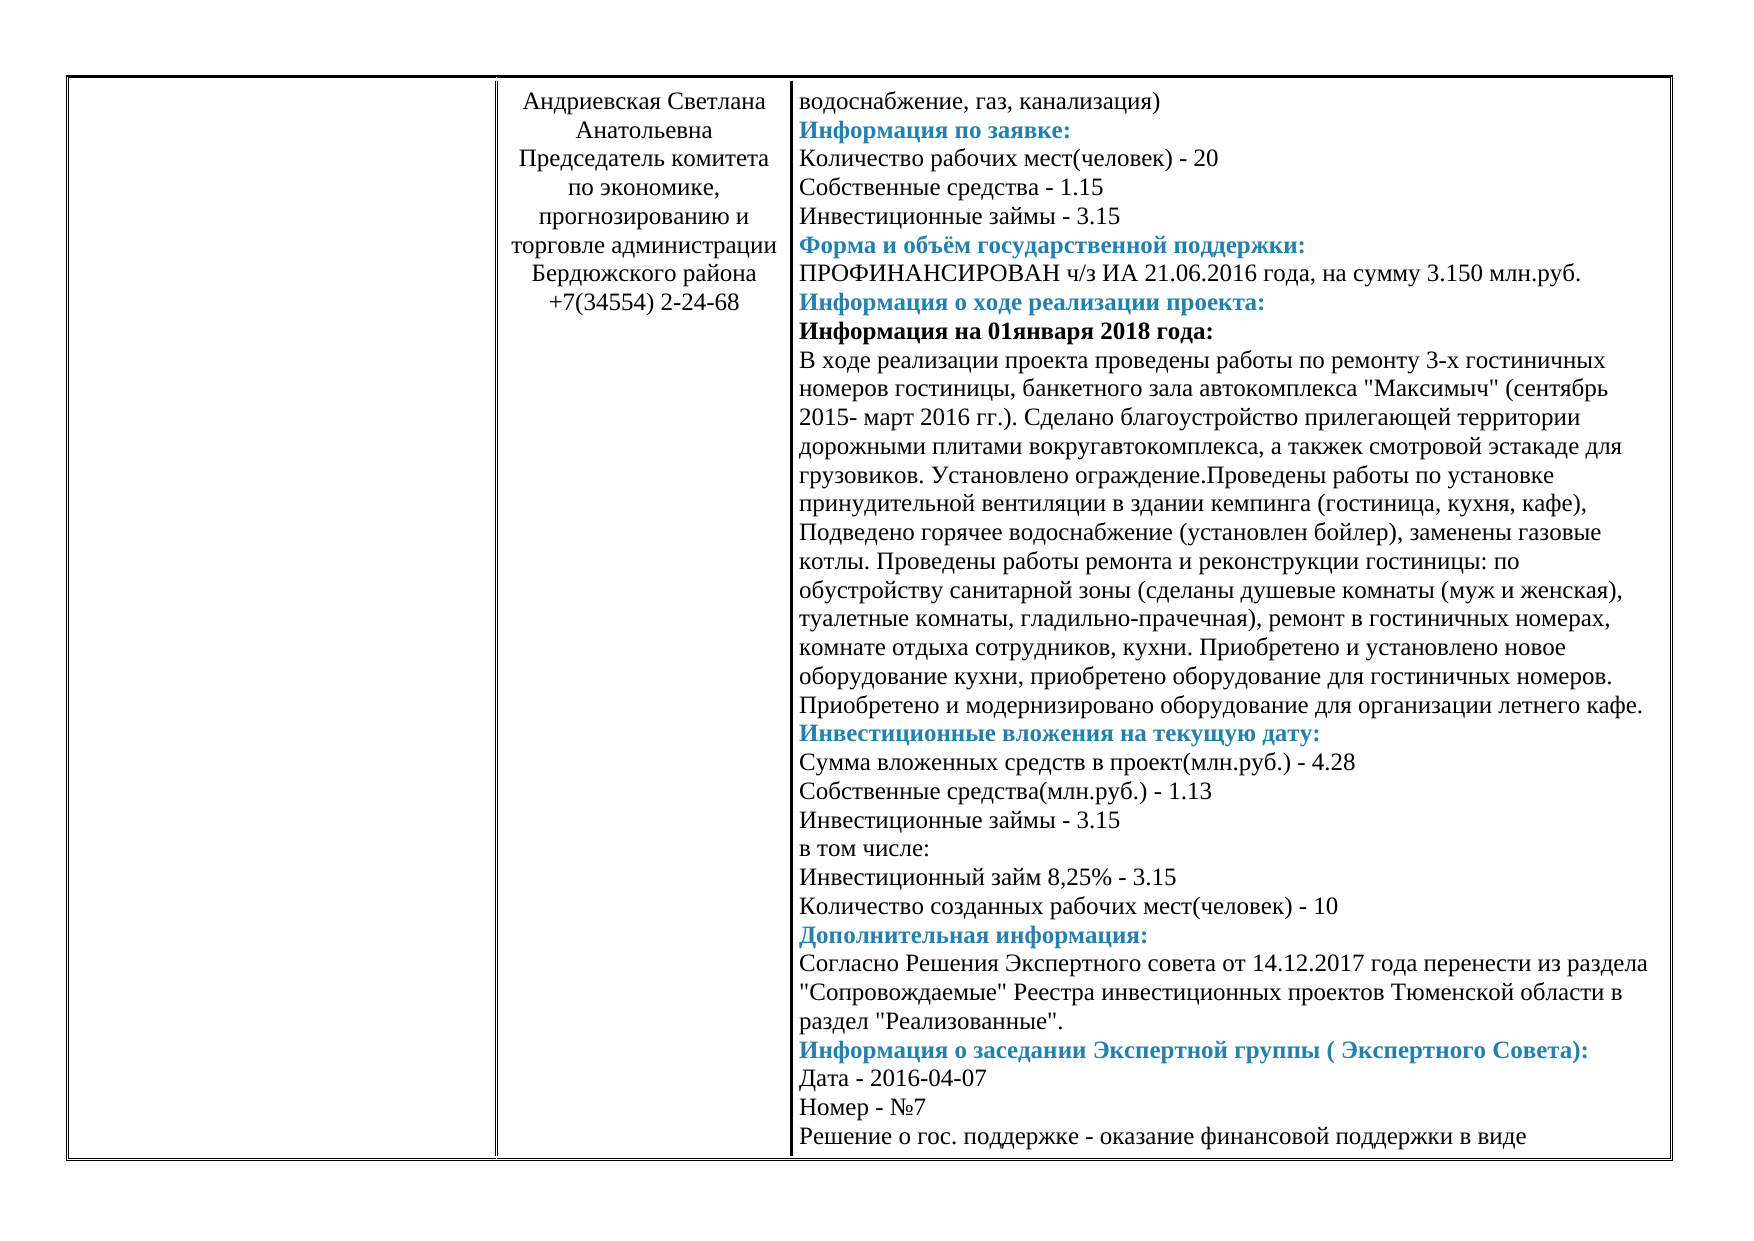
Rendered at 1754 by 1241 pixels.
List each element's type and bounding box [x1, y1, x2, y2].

table_cell [791, 78, 1670, 1158]
table_cell [69, 78, 497, 1158]
table_cell [497, 78, 791, 1158]
